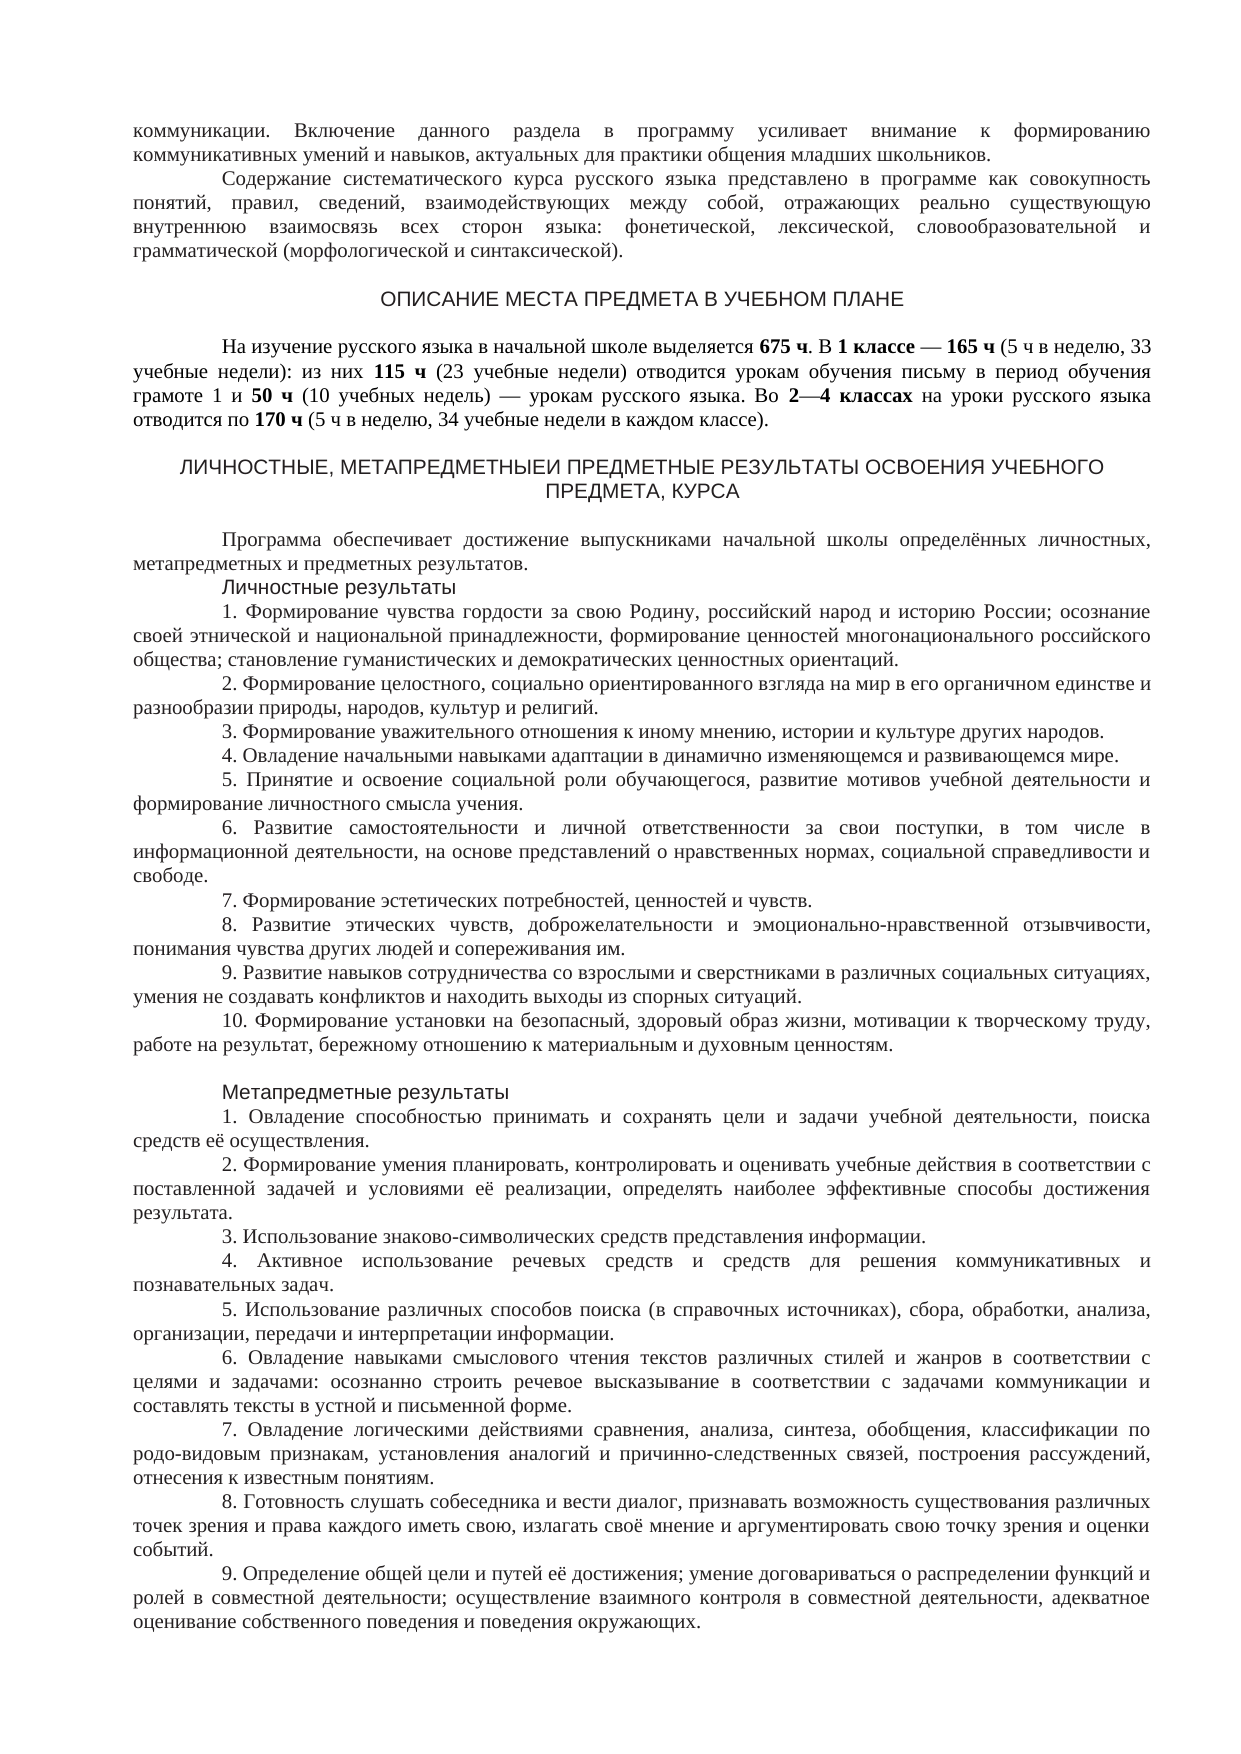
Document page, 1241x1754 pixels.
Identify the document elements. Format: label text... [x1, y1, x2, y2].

text Личностные результаты [133, 575, 1152, 599]
text Содержание систематического курса русского языка представлено в программе как совокупность понятий, правил, сведений, взаимодействующих между собой, отражающих реально существующую внутреннюю взаимосвязь всех сторон языка: фонетической, лексической, словообразовательной и грамматической (морфологической и синтаксической). [133, 166, 1152, 262]
text 8. Готовность слушать собеседника и вести диалог, признавать возможность существования различных точек зрения и права каждого иметь свою, излагать своё мнение и аргументировать свою точку зрения и оценки событий. [133, 1489, 1152, 1561]
text 5. Использование различных способов поиска (в справочных источниках), сбора, обработки, анализа, организации, передачи и интерпретации информации. [133, 1296, 1152, 1344]
text 2. Формирование целостного, социально ориентированного взгляда на мир в его органичном единстве и разнообразии природы, народов, культур и религий. [133, 671, 1152, 719]
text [133, 118, 1152, 166]
text 6. Развитие самостоятельности и личной ответственности за свои поступки, в том числе в информационной деятельности, на основе представлений о нравственных нормах, социальной справедливости и свободе. [133, 815, 1152, 887]
text 7. Формирование эстетических потребностей, ценностей и чувств. [133, 887, 1152, 912]
text 2. Формирование умения планировать, контролировать и оценивать учебные действия в соответствии с поставленной задачей и условиями её реализации, определять наиболее эффективные способы достижения результата. [133, 1152, 1152, 1224]
text 7. Овладение логическими действиями сравнения, анализа, синтеза, обобщения, классификации по родо-видовым признакам, установления аналогий и причинно-следственных связей, построения рассуждений, отнесения к известным понятиям. [133, 1417, 1152, 1489]
text Программа обеспечивает достижение выпускниками начальной школы определённых личностных, метапредметных и предметных результатов. [133, 527, 1152, 575]
text ОПИСАНИЕ МЕСТА ПРЕДМЕТА В УЧЕБНОМ ПЛАНЕ [133, 287, 1152, 311]
text 3. Использование знаково-символических средств представления информации. [133, 1224, 1152, 1248]
text Метапредметные результаты [133, 1080, 1152, 1104]
text 1. Формирование чувства гордости за свою Родину, российский народ и историю России; осознание своей этнической и национальной принадлежности, формирование ценностей многонационального российского общества; становление гуманистических и демократических ценностных ориентаций. [133, 599, 1152, 671]
text 9. Развитие навыков сотрудничества со взрослыми и сверстниками в различных социальных ситуациях, умения не создавать конфликтов и находить выходы из спорных ситуаций. [133, 960, 1152, 1008]
text 5. Принятие и освоение социальной роли обучающегося, развитие мотивов учебной деятельности и формирование личностного смысла учения. [133, 767, 1152, 815]
text 8. Развитие этических чувств, доброжелательности и эмоционально-нравственной отзывчивости, понимания чувства других людей и сопереживания им. [133, 912, 1152, 960]
text 3. Формирование уважительного отношения к иному мнению, истории и культуре других народов. [133, 719, 1152, 743]
text 4. Овладение начальными навыками адаптации в динамично изменяющемся и развивающемся мире. [133, 743, 1152, 767]
text 4. Активное использование речевых средств и средств для решения коммуникативных и познавательных задач. [133, 1248, 1152, 1296]
text 10. Формирование установки на безопасный, здоровый образ жизни, мотивации к творческому труду, работе на результат, бережному отношению к материальным и духовным ценностям. [133, 1008, 1152, 1056]
text На изучение русского языка в начальной школе выделяется 675 ч. В 1 классе — 165 ч (5 ч в неделю, 33 учебные недели): из них 115 ч (23 учебные недели) отводится урокам обучения письму в период обучения грамоте 1 и 50 ч (10 учебных недель) — урокам русского языка. Во 2—4 классах на уроки русского языка отводится по 170 ч (5 ч в неделю, 34 учебные недели в каждом классе). [133, 334, 1152, 431]
text 1. Овладение способностью принимать и сохранять цели и задачи учебной деятельности, поиска средств её осуществления. [133, 1104, 1152, 1152]
text 9. Определение общей цели и путей её достижения; умение договариваться о распределении функций и ролей в совместной деятельности; осуществление взаимного контроля в совместной деятельности, адекватное оценивание собственного поведения и поведения окружающих. [133, 1561, 1152, 1633]
text ЛИЧНОСТНЫЕ, МЕТАПРЕДМЕТНЫЕИ ПРЕДМЕТНЫЕ РЕЗУЛЬТАТЫ ОСВОЕНИЯ УЧЕБНОГО ПРЕДМЕТА, КУРСА [133, 455, 1152, 503]
text 6. Овладение навыками смыслового чтения текстов различных стилей и жанров в соответствии с целями и задачами: осознанно строить речевое высказывание в соответствии с задачами коммуникации и составлять тексты в устной и письменной форме. [133, 1344, 1152, 1417]
